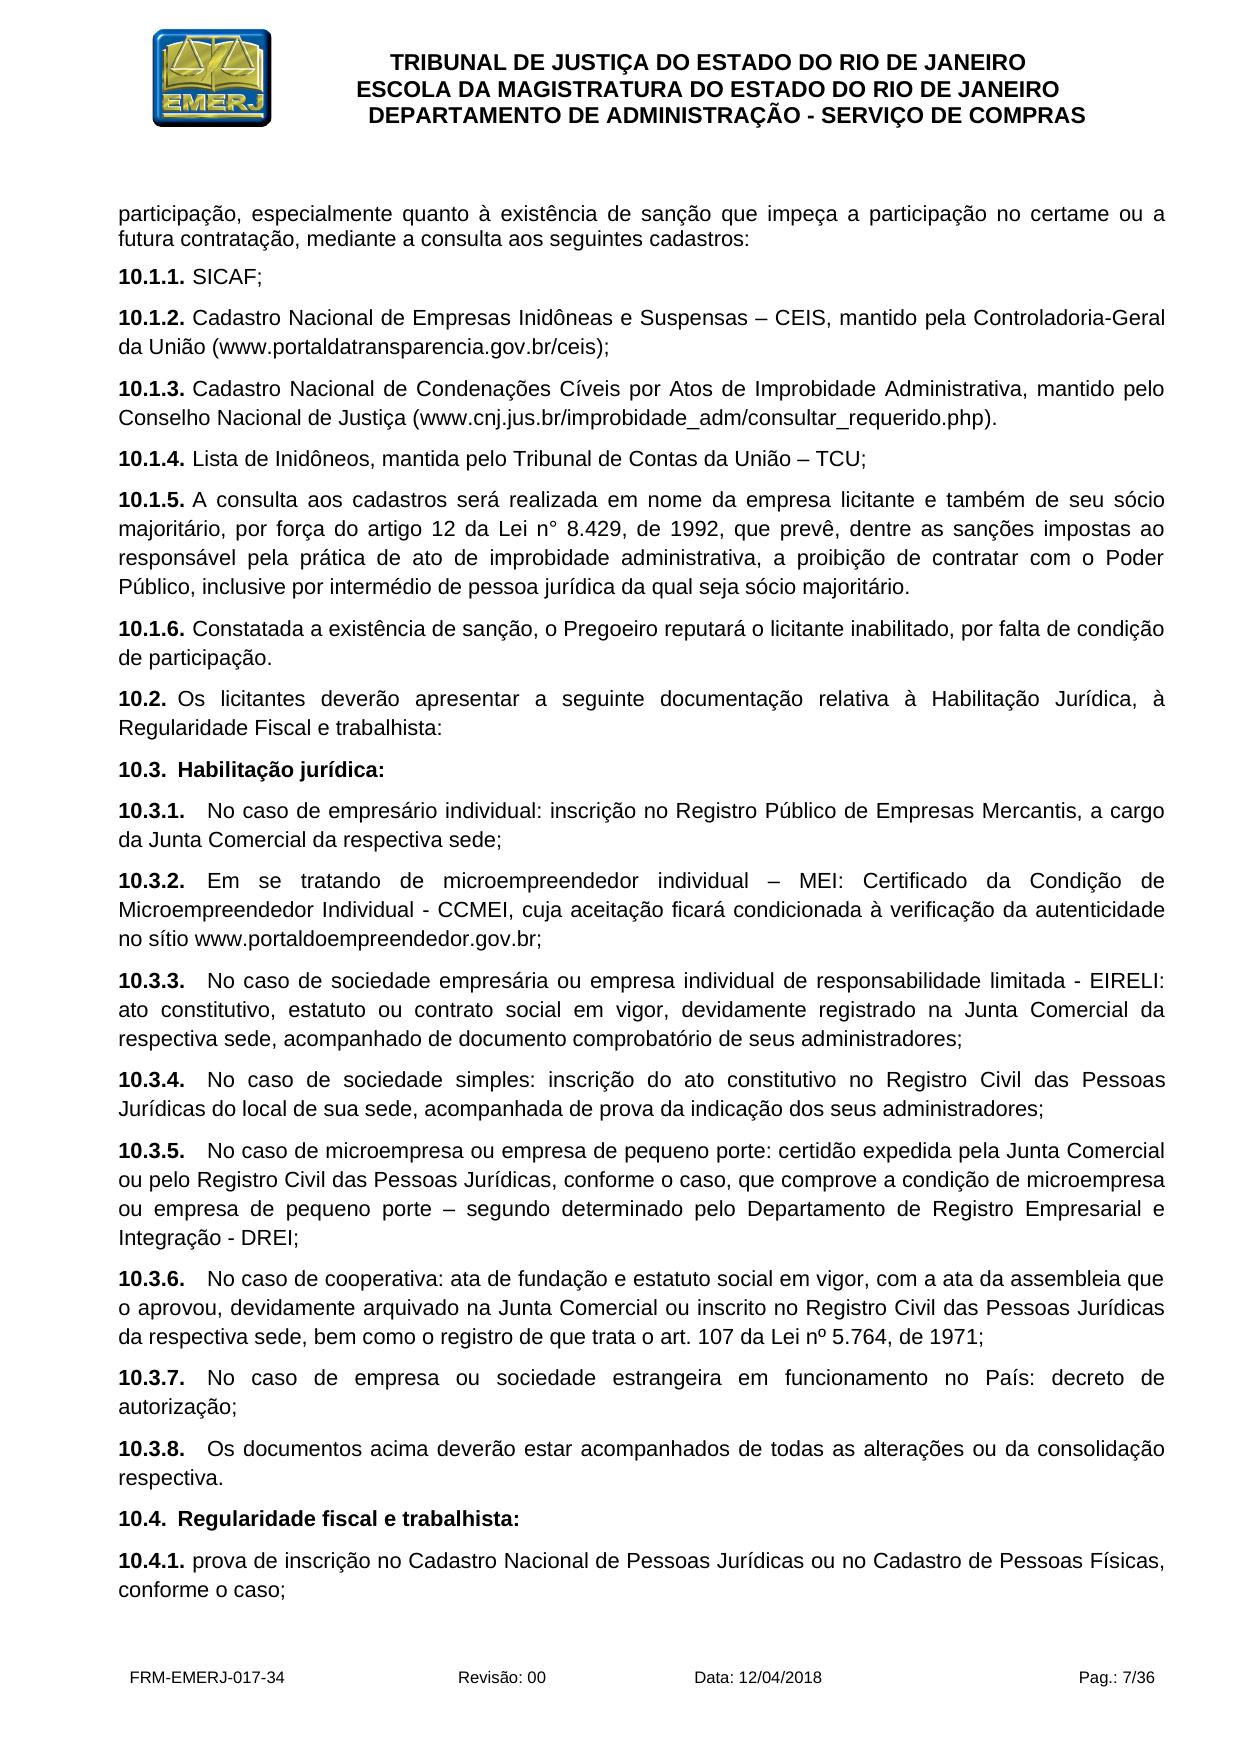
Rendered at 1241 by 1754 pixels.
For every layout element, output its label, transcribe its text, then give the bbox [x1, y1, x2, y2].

list No caso de sociedade empresária ou empresa individual de responsabilidade limitada - EIRELI: ato constitutivo, estatuto ou contrato social em vigor, devidamente registrado na Junta Comercial da respectiva sede, acompanhado de documento comprobatório de seus administradores; [118, 968, 1166, 1051]
list No caso de cooperativa: ata de fundação e estatuto social em vigor, com a ata da assembleia que o aprovou, devidamente arquivado na Junta Comercial ou inscrito no Registro Civil das Pessoas Jurídicas da respectiva sede, bem como o registro de que trata o art. 107 da Lei nº 5.764, de 1971; [118, 1266, 1166, 1349]
list Constatada a existência de sanção, o Pregoeiro reputará o licitante inabilitado, por falta de condição de participação. [118, 616, 1166, 670]
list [118, 201, 1166, 251]
list Cadastro Nacional de Condenações Cíveis por Atos de Improbidade Administrativa, mantido pelo Conselho Nacional de Justiça (www.cnj.jus.br/improbidade_adm/consultar_requerido.php). [118, 376, 1166, 430]
list No caso de empresa ou sociedade estrangeira em funcionamento no País: decreto de autorização; [118, 1365, 1166, 1419]
list Em se tratando de microempreendedor individual – MEI: Certificado da Condição de Microempreendedor Individual - CCMEI, cuja aceitação ficará condicionada à verificação da autenticidade no sítio www.portaldoempreendedor.gov.br; [118, 868, 1166, 952]
list Cadastro Nacional de Empresas Inidôneas e Suspensas – CEIS, mantido pela Controladoria-Geral da União (www.portaldatransparencia.gov.br/ceis); [118, 305, 1166, 359]
list Regularidade fiscal e trabalhista: [118, 1506, 1166, 1531]
list No caso de empresário individual: inscrição no Registro Público de Empresas Mercantis, a cargo da Junta Comercial da respectiva sede; [118, 798, 1166, 852]
list Lista de Inidôneos, mantida pelo Tribunal de Contas da União – TCU; [118, 446, 1166, 471]
list Habilitação jurídica: [118, 757, 1166, 782]
list Os documentos acima deverão estar acompanhados de todas as alterações ou da consolidação respectiva. [118, 1436, 1166, 1490]
list prova de inscrição no Cadastro Nacional de Pessoas Jurídicas ou no Cadastro de Pessoas Físicas, conforme o caso; [118, 1548, 1166, 1602]
list No caso de microempresa ou empresa de pequeno porte: certidão expedida pela Junta Comercial ou pelo Registro Civil das Pessoas Jurídicas, conforme o caso, que comprove a condição de microempresa ou empresa de pequeno porte – segundo determinado pelo Departamento de Registro Empresarial e Integração - DREI; [118, 1138, 1166, 1250]
list SICAF; [118, 264, 1166, 289]
list No caso de sociedade simples: inscrição do ato constitutivo no Registro Civil das Pessoas Jurídicas do local de sua sede, acompanhada de prova da indicação dos seus administradores; [118, 1067, 1166, 1121]
list A consulta aos cadastros será realizada em nome da empresa licitante e também de seu sócio majoritário, por força do artigo 12 da Lei n° 8.429, de 1992, que prevê, dentre as sanções impostas ao responsável pela prática de ato de improbidade administrativa, a proibição de contratar com o Poder Público, inclusive por intermédio de pessoa jurídica da qual seja sócio majoritário. [118, 487, 1166, 599]
list Os licitantes deverão apresentar a seguinte documentação relativa à Habilitação Jurídica, à Regularidade Fiscal e trabalhista: [118, 686, 1166, 740]
